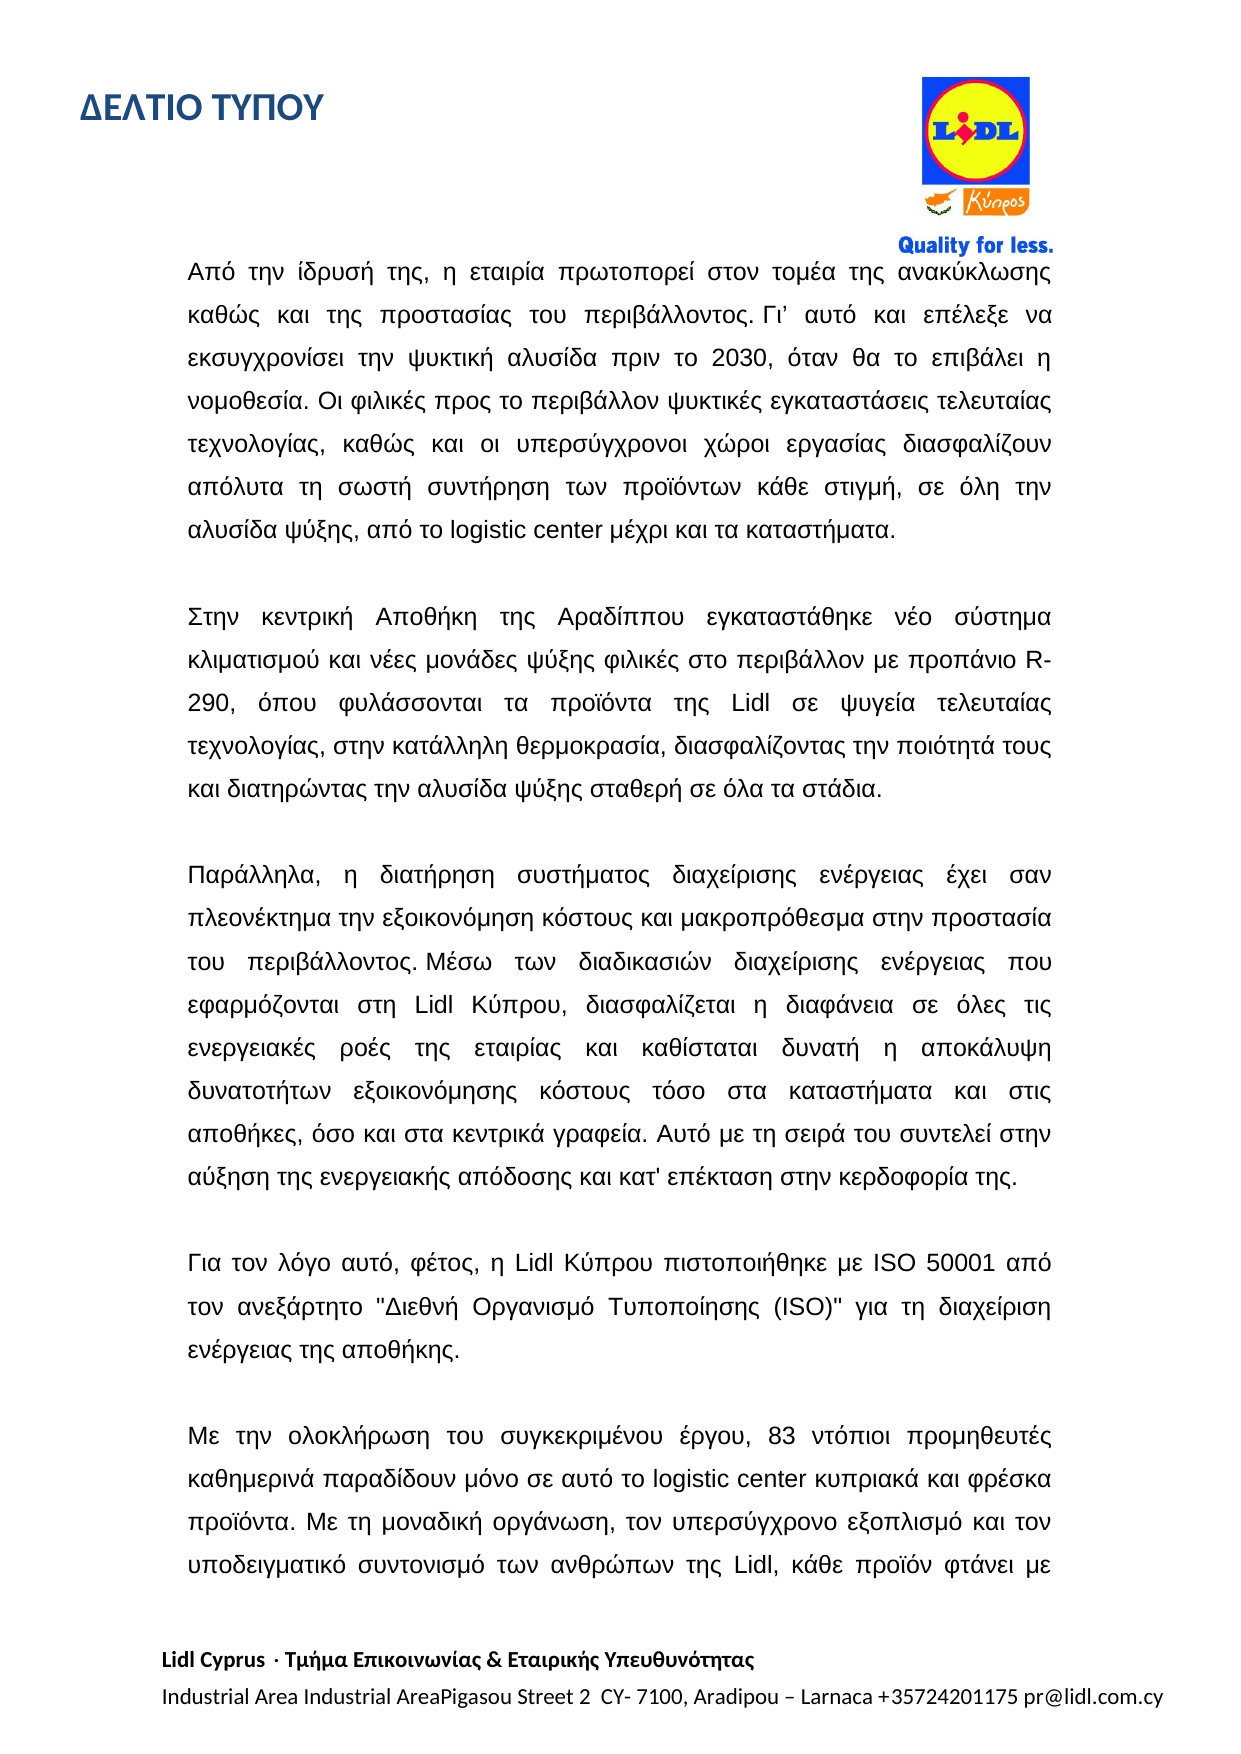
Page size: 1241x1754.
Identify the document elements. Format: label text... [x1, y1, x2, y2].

text Στην κεντρική Αποθήκη της Αραδίππου εγκαταστάθηκε νέο σύστημα κλιματισμού και νέες μονάδες ψύξης φιλικές στο περιβάλλον με προπάνιο R-290, όπου φυλάσσονται τα προϊόντα της Lidl σε ψυγεία τελευταίας τεχνολογίας, στην κατάλληλη θερμοκρασία, διασφαλίζοντας την ποιότητά τους και διατηρώντας την αλυσίδα ψύξης σταθερή σε όλα τα στάδια. [187, 602, 1053, 803]
text Από την ίδρυσή της, η εταιρία πρωτοπορεί στον τομέα της ανακύκλωσης καθώς και της προστασίας του περιβάλλοντος. Γι’ αυτό και επέλεξε να εκσυγχρονίσει την ψυκτική αλυσίδα πριν το 2030, όταν θα το επιβάλει η νομοθεσία. Οι φιλικές προς το περιβάλλον ψυκτικές εγκαταστάσεις τελευταίας τεχνολογίας, καθώς και οι υπερσύγχρονοι χώροι εργασίας διασφαλίζουν απόλυτα τη σωστή συντήρηση των προϊόντων κάθε στιγμή, σε όλη την αλυσίδα ψύξης, από το logistic center μέχρι και τα καταστήματα. [187, 257, 1053, 544]
picture [898, 73, 1053, 257]
text Παράλληλα, η διατήρηση συστήματος διαχείρισης ενέργειας έχει σαν πλεονέκτημα την εξοικονόμηση κόστους και μακροπρόθεσμα στην προστασία του περιβάλλοντος. Μέσω των διαδικασιών διαχείρισης ενέργειας που εφαρμόζονται στη Lidl Κύπρου, διασφαλίζεται η διαφάνεια σε όλες τις ενεργειακές ροές της εταιρίας και καθίσταται δυνατή η αποκάλυψη δυνατοτήτων εξοικονόμησης κόστους τόσο στα καταστήματα και στις αποθήκες, όσο και στα κεντρικά γραφεία. Αυτό με τη σειρά του συντελεί στην αύξηση της ενεργειακής απόδοσης και κατ' επέκταση στην κερδοφορία της. [187, 860, 1053, 1191]
text Για τον λόγο αυτό, φέτος, η Lidl Κύπρου πιστοποιήθηκε με ISO 50001 από τον ανεξάρτητο "Διεθνή Οργανισμό Τυποποίησης (ISO)" για τη διαχείριση ενέργειας της αποθήκης. [187, 1248, 1053, 1363]
